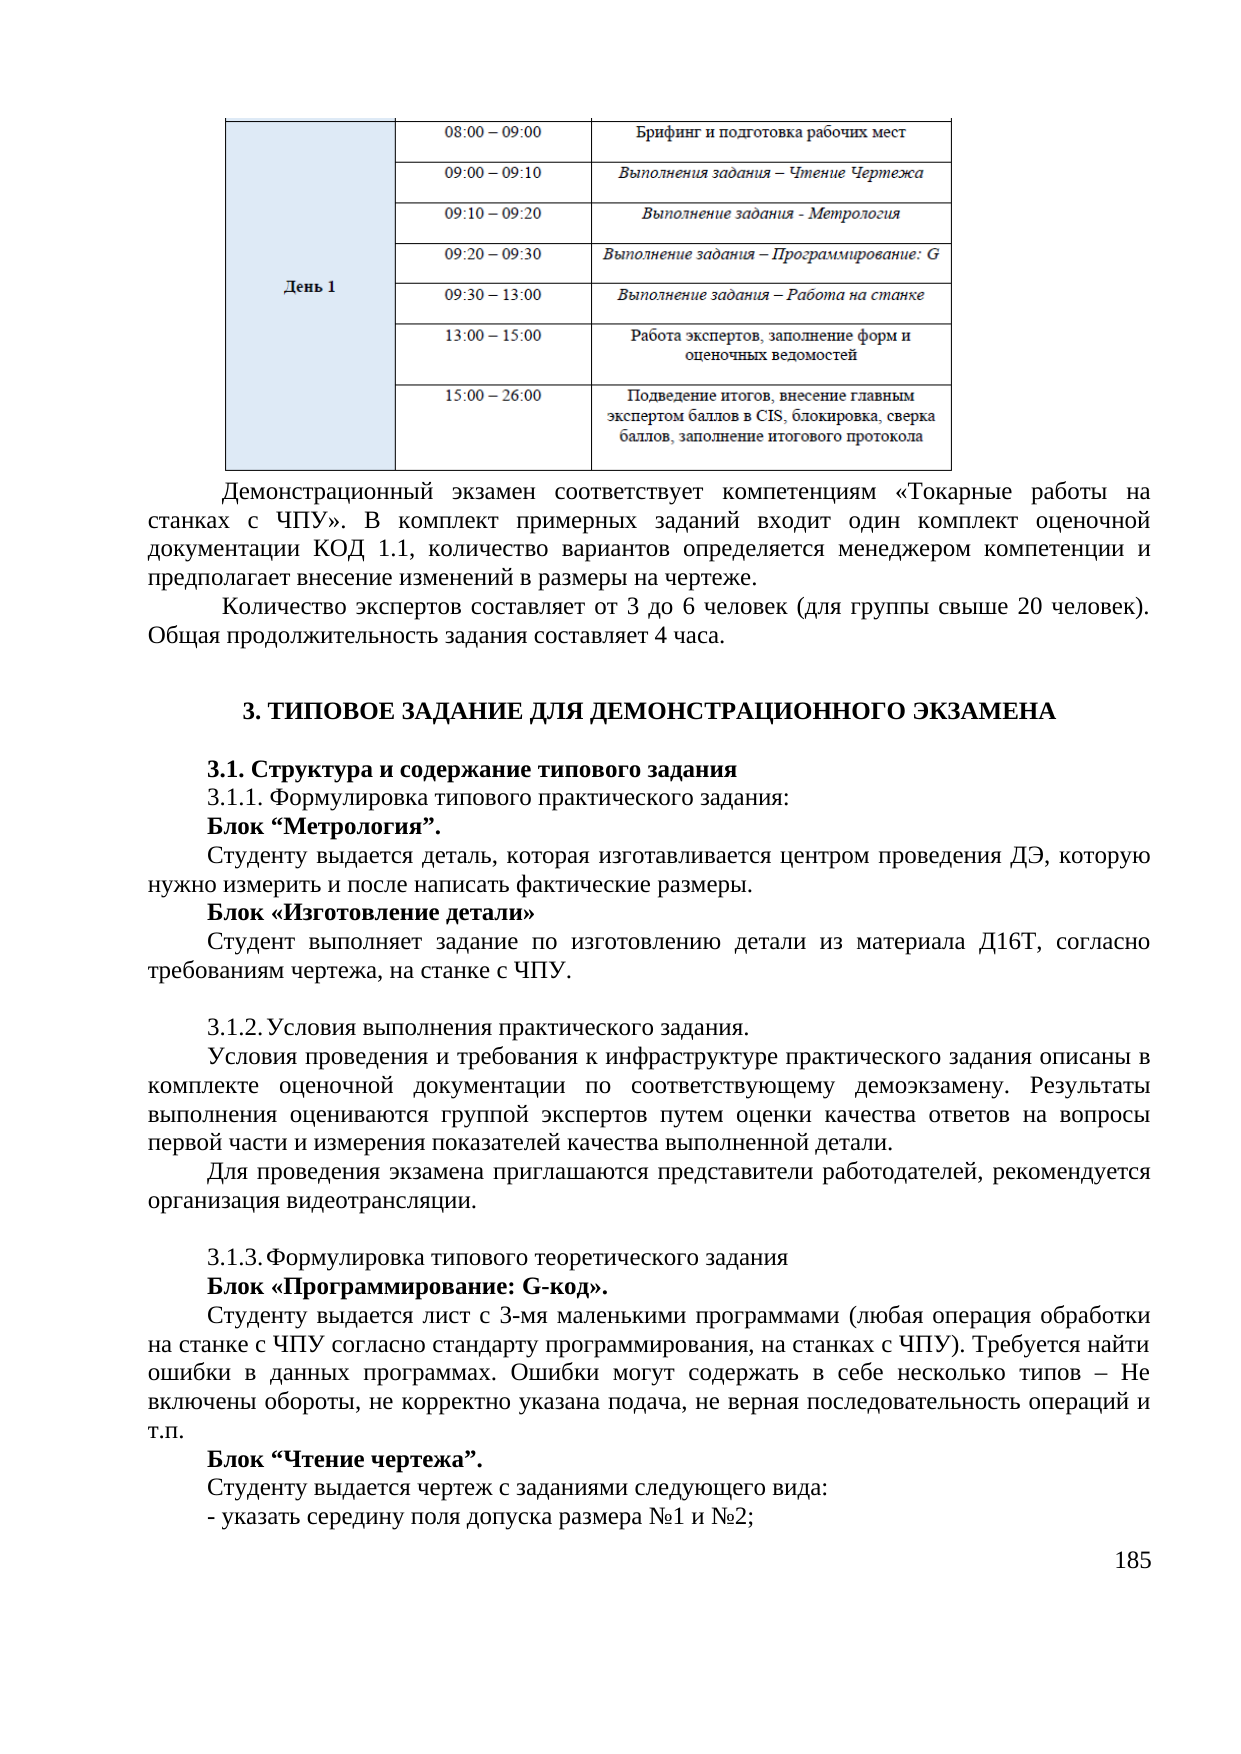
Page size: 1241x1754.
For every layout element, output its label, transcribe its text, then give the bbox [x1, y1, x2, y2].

list Условия выполнения практического задания. [148, 1012, 1152, 1041]
list Количество экспертов составляет от 3 до 6 человек (для группы свыше 20 человек). Общая продолжительность задания составляет 4 часа. [148, 591, 1152, 648]
list Студенту выдается лист с 3-мя маленькими программами (любая операция обработки на станке с ЧПУ согласно стандарту программирования, на станках с ЧПУ). Требуется найти ошибки в данных программах. Ошибки могут содержать в себе несколько типов – Не включены обороты, не корректно указана подача, не верная последовательность операций и т.п. [148, 1300, 1152, 1444]
text 3.1. Структура и содержание типового задания [148, 754, 1152, 782]
list Студенту выдается чертеж с заданиями следующего вида: [148, 1472, 1152, 1501]
list 3.1.1. Формулировка типового практического задания: [148, 782, 1152, 811]
list Демонстрационный экзамен соответствует компетенциям «Токарные работы на станках с ЧПУ». В комплект примерных заданий входит один комплект оценочной документации КОД 1.1, количество вариантов определяется менеджером компетенции и предполагает внесение изменений в размеры на чертеже. [148, 476, 1152, 591]
list Условия проведения и требования к инфраструктуре практического задания описаны в комплекте оценочной документации по соответствующему демоэкзамену. Результаты выполнения оцениваются группой экспертов путем оценки качества ответов на вопросы первой части и измерения показателей качества выполненной детали. [148, 1041, 1152, 1156]
list - указать середину поля допуска размера №1 и №2; [148, 1501, 1152, 1530]
list Блок «Изготовление детали» [148, 897, 1152, 926]
text Блок “Метрология”. [148, 811, 1152, 840]
list Блок «Программирование: G-код». [148, 1271, 1152, 1300]
list Студенту выдается деталь, которая изготавливается центром проведения ДЭ, которую нужно измерить и после написать фактические размеры. [148, 840, 1152, 897]
list Студент выполняет задание по изготовлению детали из материала Д16Т, согласно требованиям чертежа, на станке с ЧПУ. [148, 926, 1152, 984]
text 3. ТИПОВОЕ ЗАДАНИЕ ДЛЯ ДЕМОНСТРАЦИОННОГО ЭКЗАМЕНА [148, 696, 1152, 725]
list Для проведения экзамена приглашаются представители работодателей, рекомендуется организация видеотрансляции. [148, 1156, 1152, 1214]
list Блок “Чтение чертежа”. [148, 1444, 1152, 1472]
picture [221, 118, 956, 476]
list Формулировка типового теоретического задания [148, 1242, 1152, 1271]
